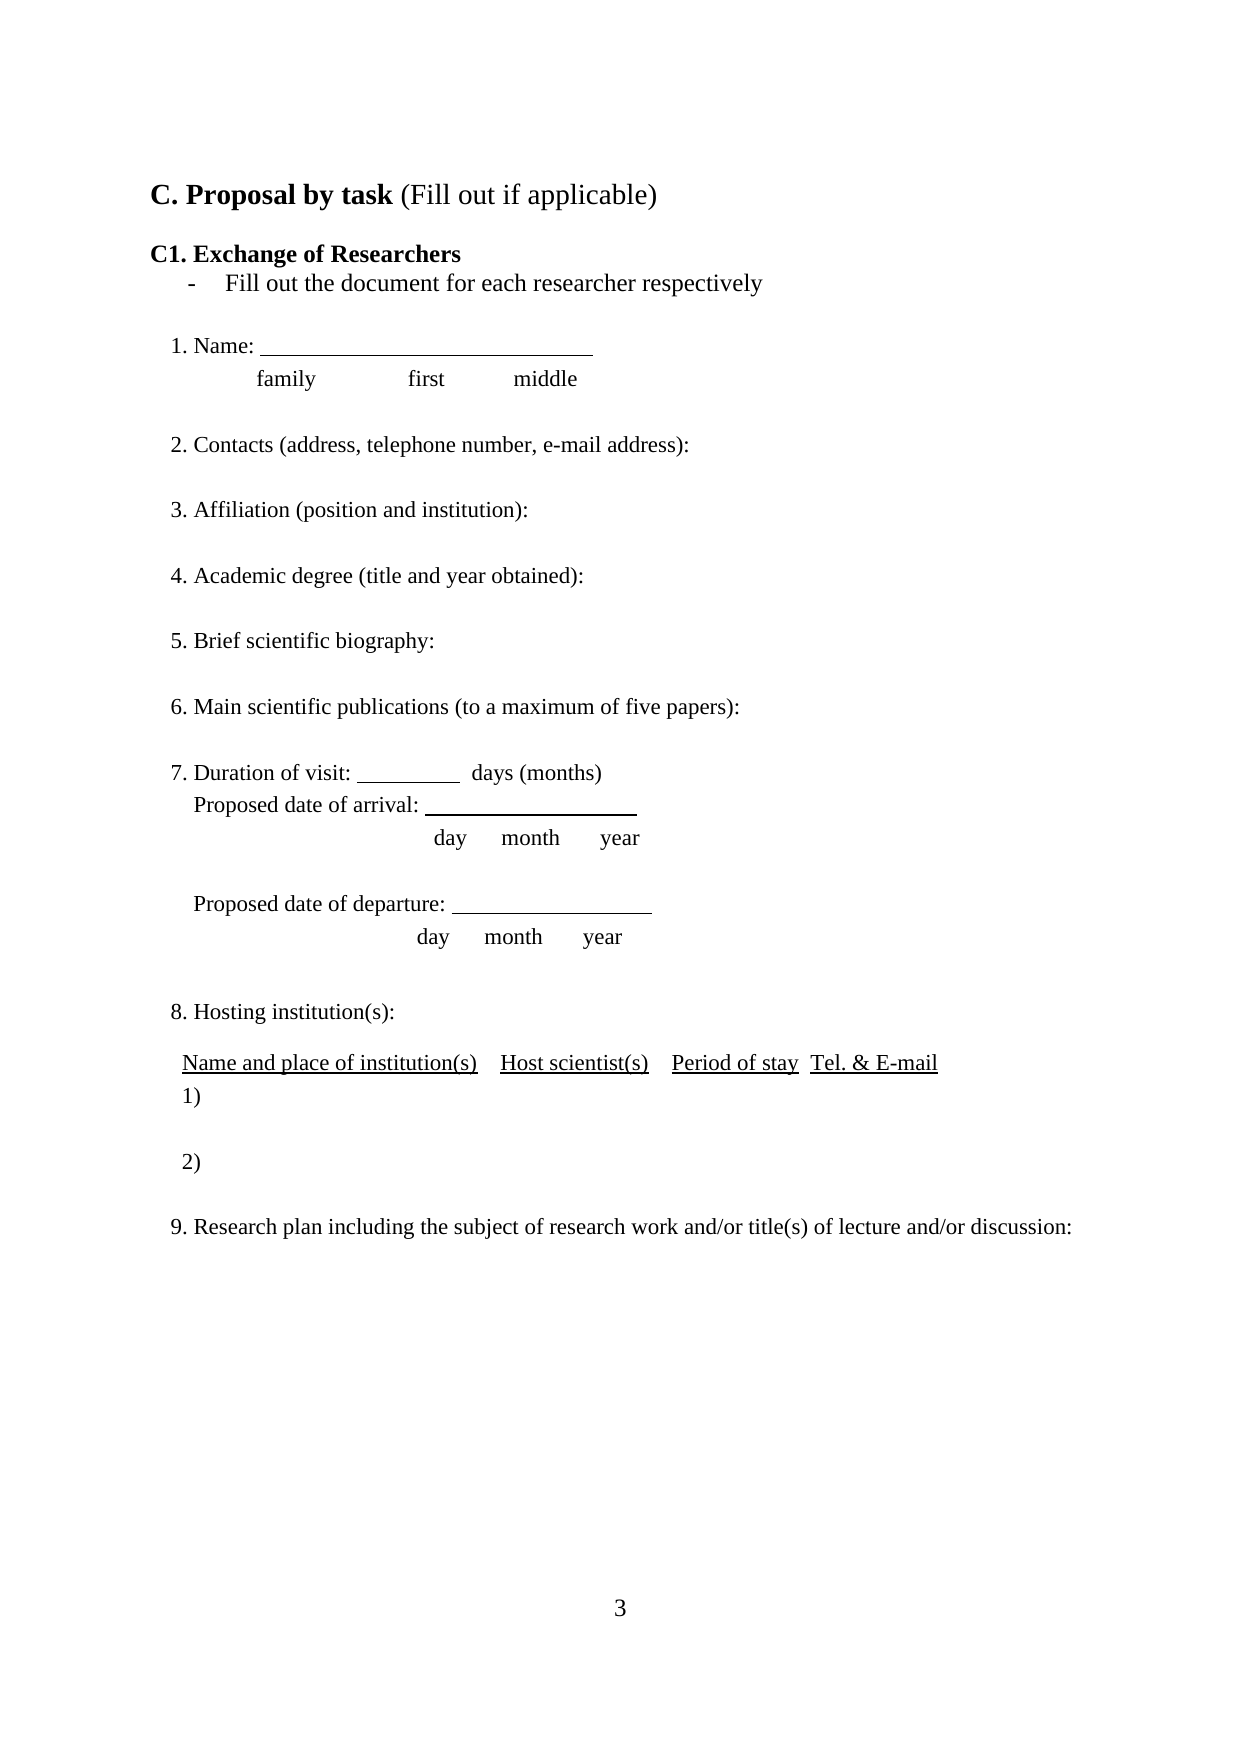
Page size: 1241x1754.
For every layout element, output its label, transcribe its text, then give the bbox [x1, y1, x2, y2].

text 4. Academic degree (title and year obtained): [170, 555, 1090, 588]
text 2) [170, 1141, 1090, 1174]
text day month year [170, 818, 1090, 851]
text Proposed date of departure: [170, 883, 1090, 916]
text 7. Duration of visit: days (months) [170, 752, 1090, 785]
text family first middle [170, 358, 1090, 391]
text 1) [170, 1076, 1090, 1108]
text Name and place of institution(s) Host scientist(s) Period of stay Tel. & E-mail [170, 1024, 1090, 1076]
list Fill out the document for each researcher respectively [187, 268, 1090, 297]
text 6. Main scientific publications (to a maximum of five papers): [170, 687, 1090, 719]
text Proposed date of arrival: [170, 785, 1090, 818]
text C1. Exchange of Researchers [150, 239, 1090, 268]
text 8. Hosting institution(s): [170, 982, 1090, 1024]
text 2. Contacts (address, telephone number, e-mail address): [170, 424, 1090, 457]
text 1. Name: [170, 326, 1090, 358]
subtitle C. Proposal by task (Fill out if applicable) [150, 177, 1090, 211]
text day month year [170, 916, 1090, 949]
text 9. Research plan including the subject of research work and/or title(s) of lecture and/or discussion: [170, 1207, 1090, 1240]
text 3. Affiliation (position and institution): [170, 490, 1090, 523]
text 5. Brief scientific biography: [170, 621, 1090, 654]
